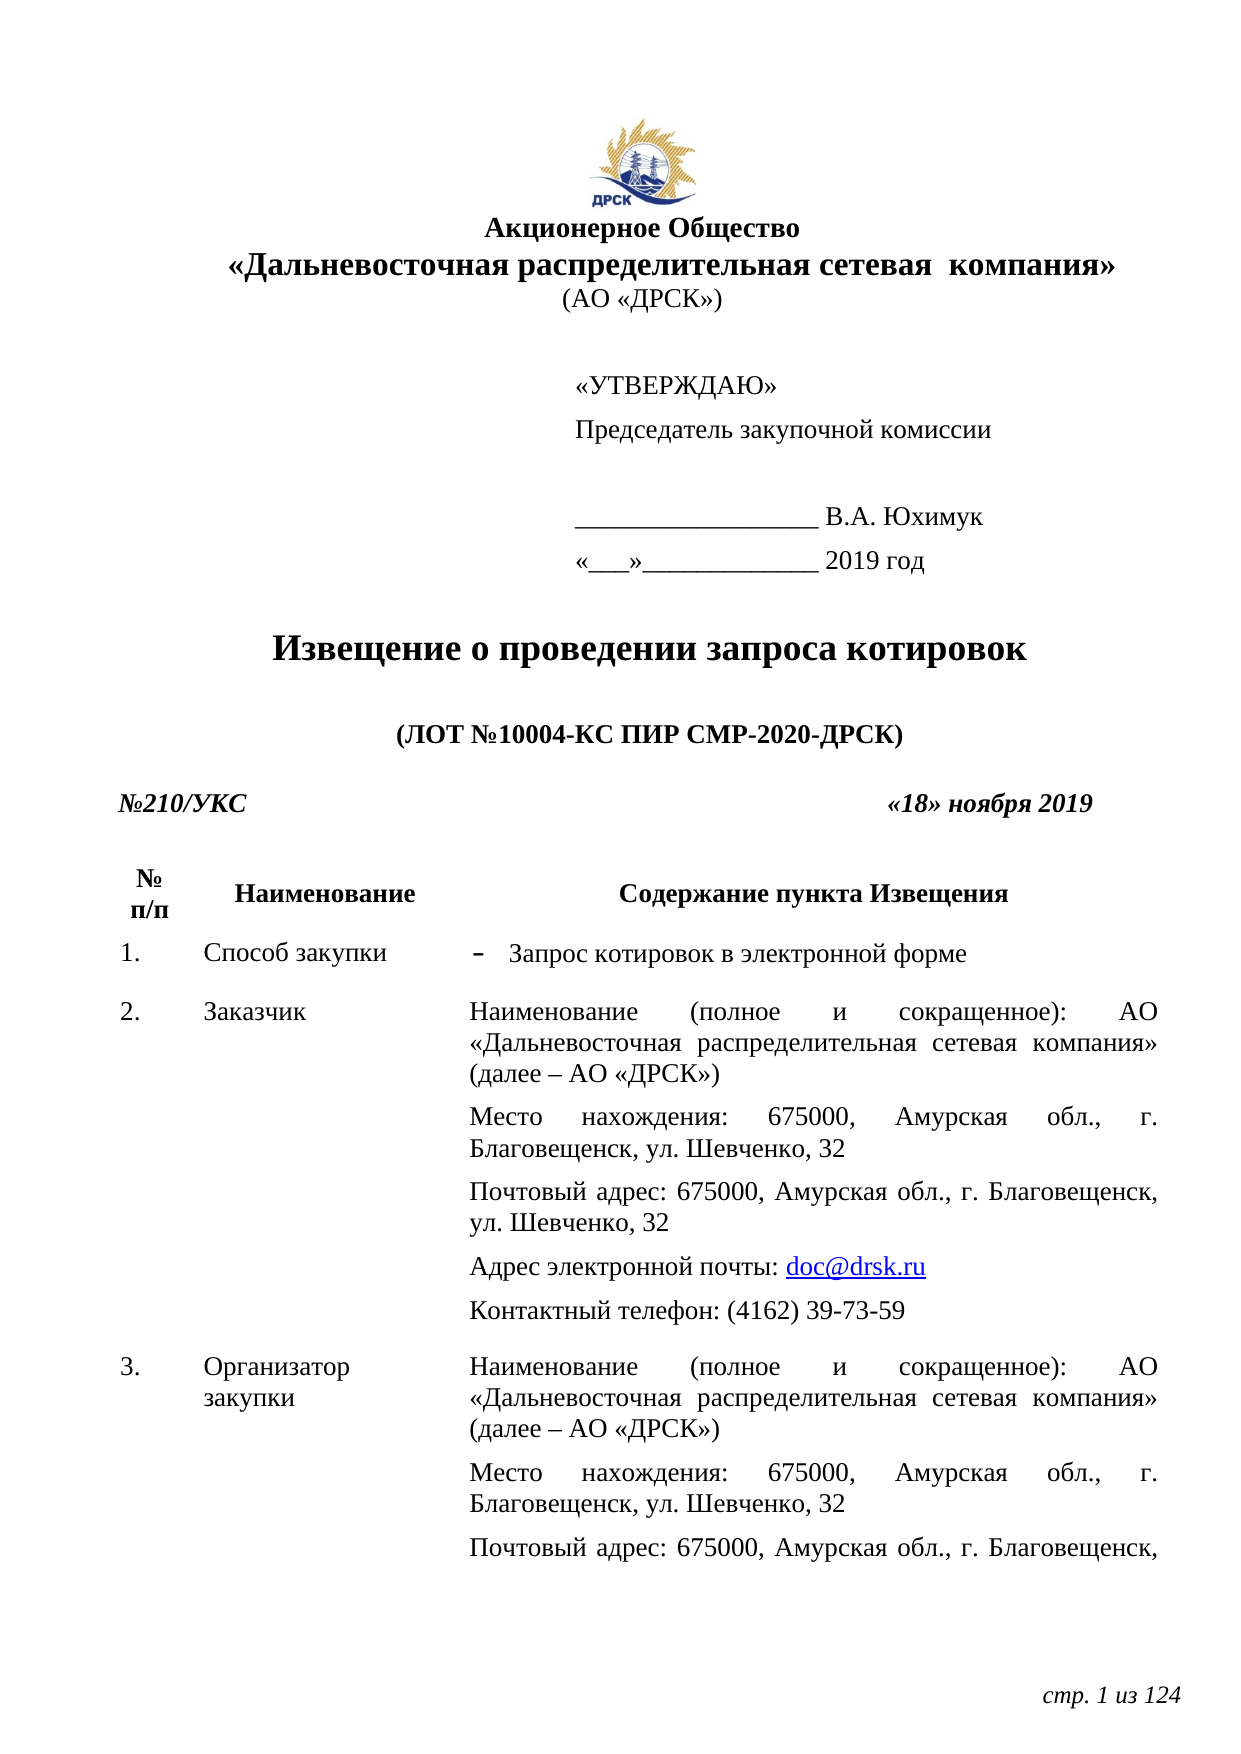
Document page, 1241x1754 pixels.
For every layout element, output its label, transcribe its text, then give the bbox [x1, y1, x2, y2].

table_cell [107, 1338, 192, 1562]
table_header №210/УКС [107, 787, 605, 849]
picture [588, 118, 697, 211]
table_header «18» ноября 2019 [605, 787, 1104, 849]
text Председатель закупочной комиссии [575, 413, 1181, 444]
table_cell [107, 982, 192, 1337]
table_cell [107, 924, 192, 982]
text «УТВЕРЖДАЮ» [575, 369, 1181, 401]
text (АО «ДРСК») [118, 282, 1166, 313]
text «Дальневосточная распределительная сетевая компания» [118, 244, 1166, 282]
table_cell Запрос котировок в электронной форме [458, 924, 1170, 982]
table_cell Наименование (полное и сокращенное): АО «Дальневосточная распределительная сетевая компания» (далее – АО «ДРСК») Место нахождения: 675000, Амурская обл., г. Благовещенск, ул. Шевченко, 32 Почтовый адрес: 675000, Амурская обл., г. Благовещенск, ул. Шевченко, 32 Адрес электронной почты: doc@drsk.ru Контактный телефон: (4162) 39-73-59 [458, 982, 1170, 1337]
text «___»_____________ 2019 год [575, 544, 1181, 575]
table_header № п/п [107, 849, 192, 924]
text (ЛОТ №10004-КС ПИР СМР-2020-ДРСК) [118, 718, 1181, 749]
table_header Содержание пункта Извещения [458, 849, 1170, 924]
table_header Наименование [192, 849, 458, 924]
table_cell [458, 1338, 1170, 1562]
text Извещение о проведении запроса котировок [118, 625, 1181, 668]
table_cell Организатор закупки [192, 1338, 458, 1562]
table_cell Заказчик [192, 982, 458, 1337]
text __________________ В.А. Юхимук [575, 500, 1181, 532]
table_cell Способ закупки [192, 924, 458, 982]
text Акционерное Общество [118, 210, 1166, 244]
